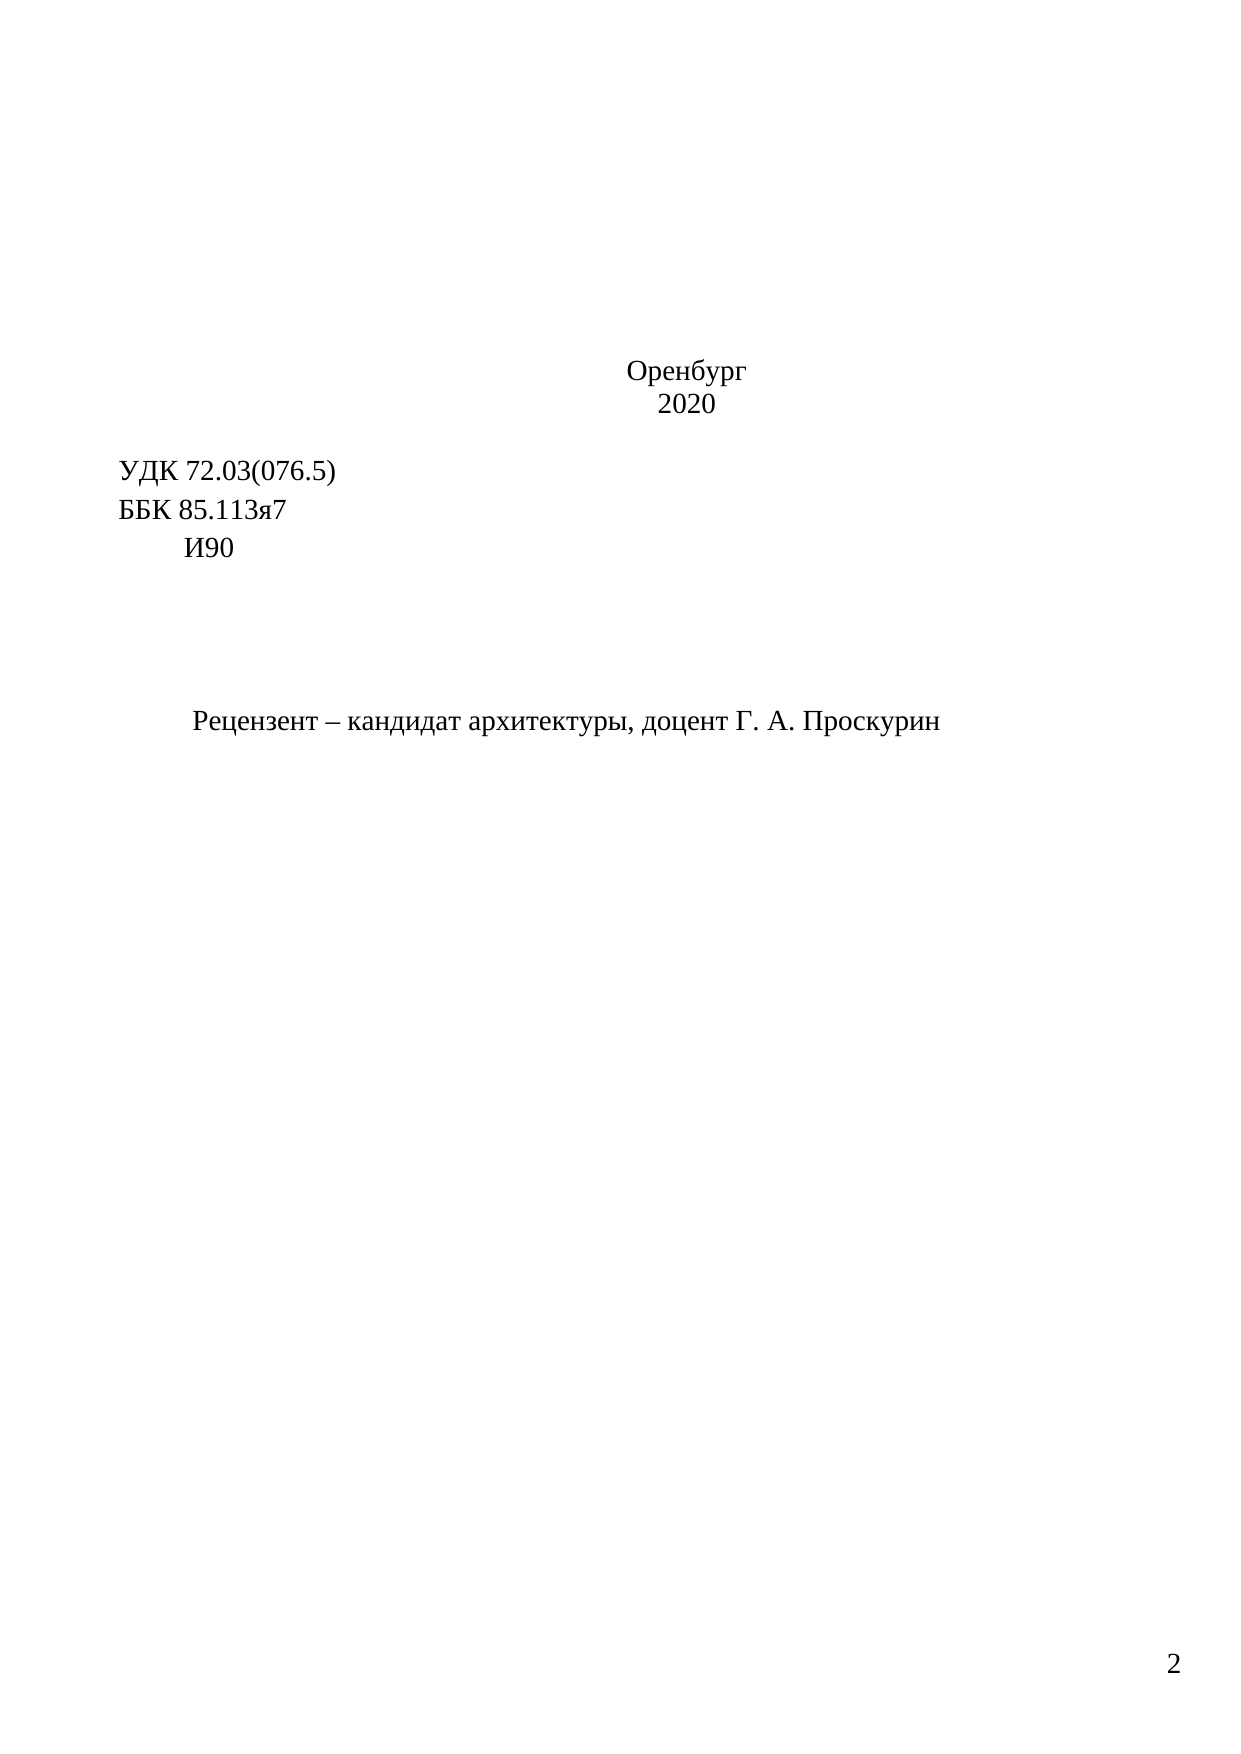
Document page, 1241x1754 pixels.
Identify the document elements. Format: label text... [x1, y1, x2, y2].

text УДК 72.03(076.5) [118, 453, 1181, 487]
text Оренбург [118, 353, 1181, 386]
text Рецензент – кандидат архитектуры, доцент Г. А. Проскурин [118, 703, 1181, 737]
text И90 [118, 531, 1181, 564]
text ББК 85.113я7 [118, 492, 1181, 526]
text 2020 [118, 386, 1181, 420]
